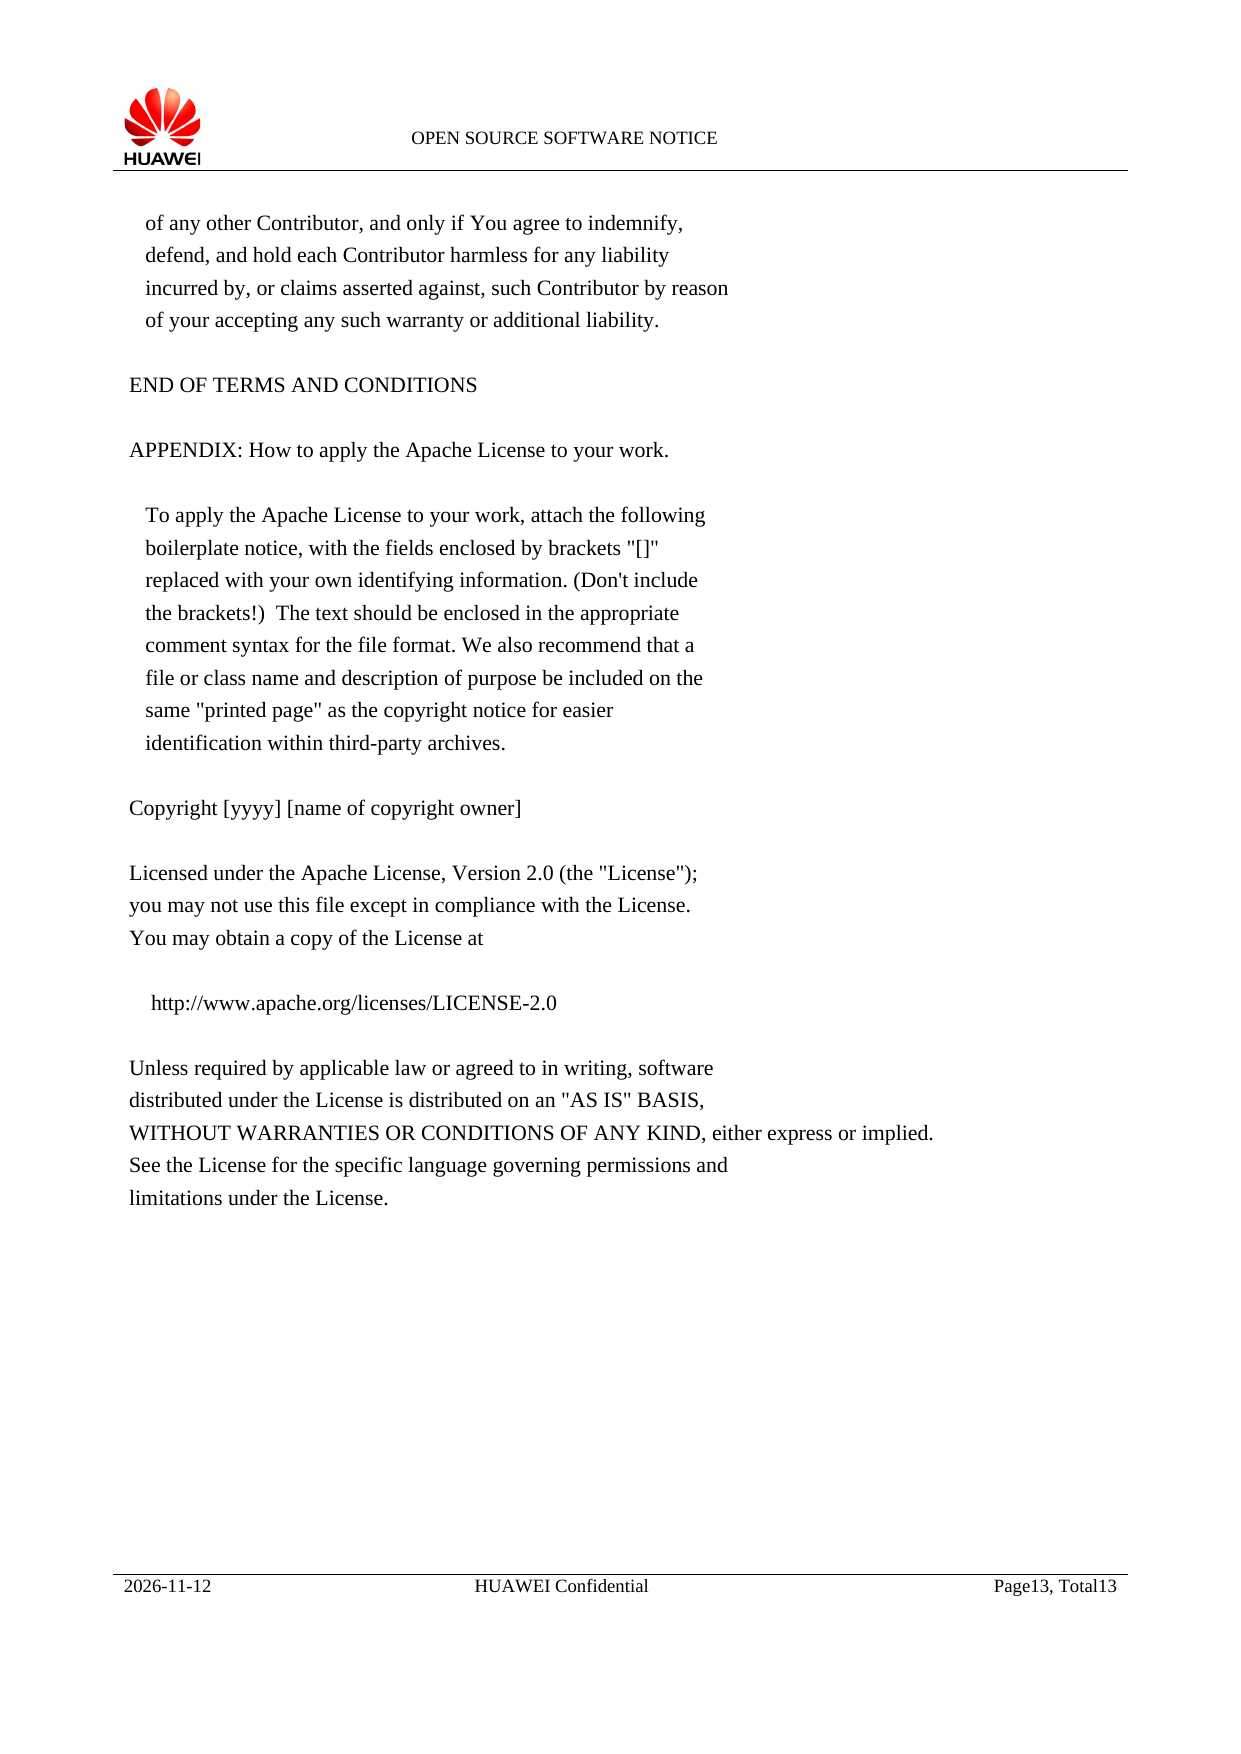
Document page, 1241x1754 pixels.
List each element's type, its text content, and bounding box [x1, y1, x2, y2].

picture [124, 88, 201, 165]
